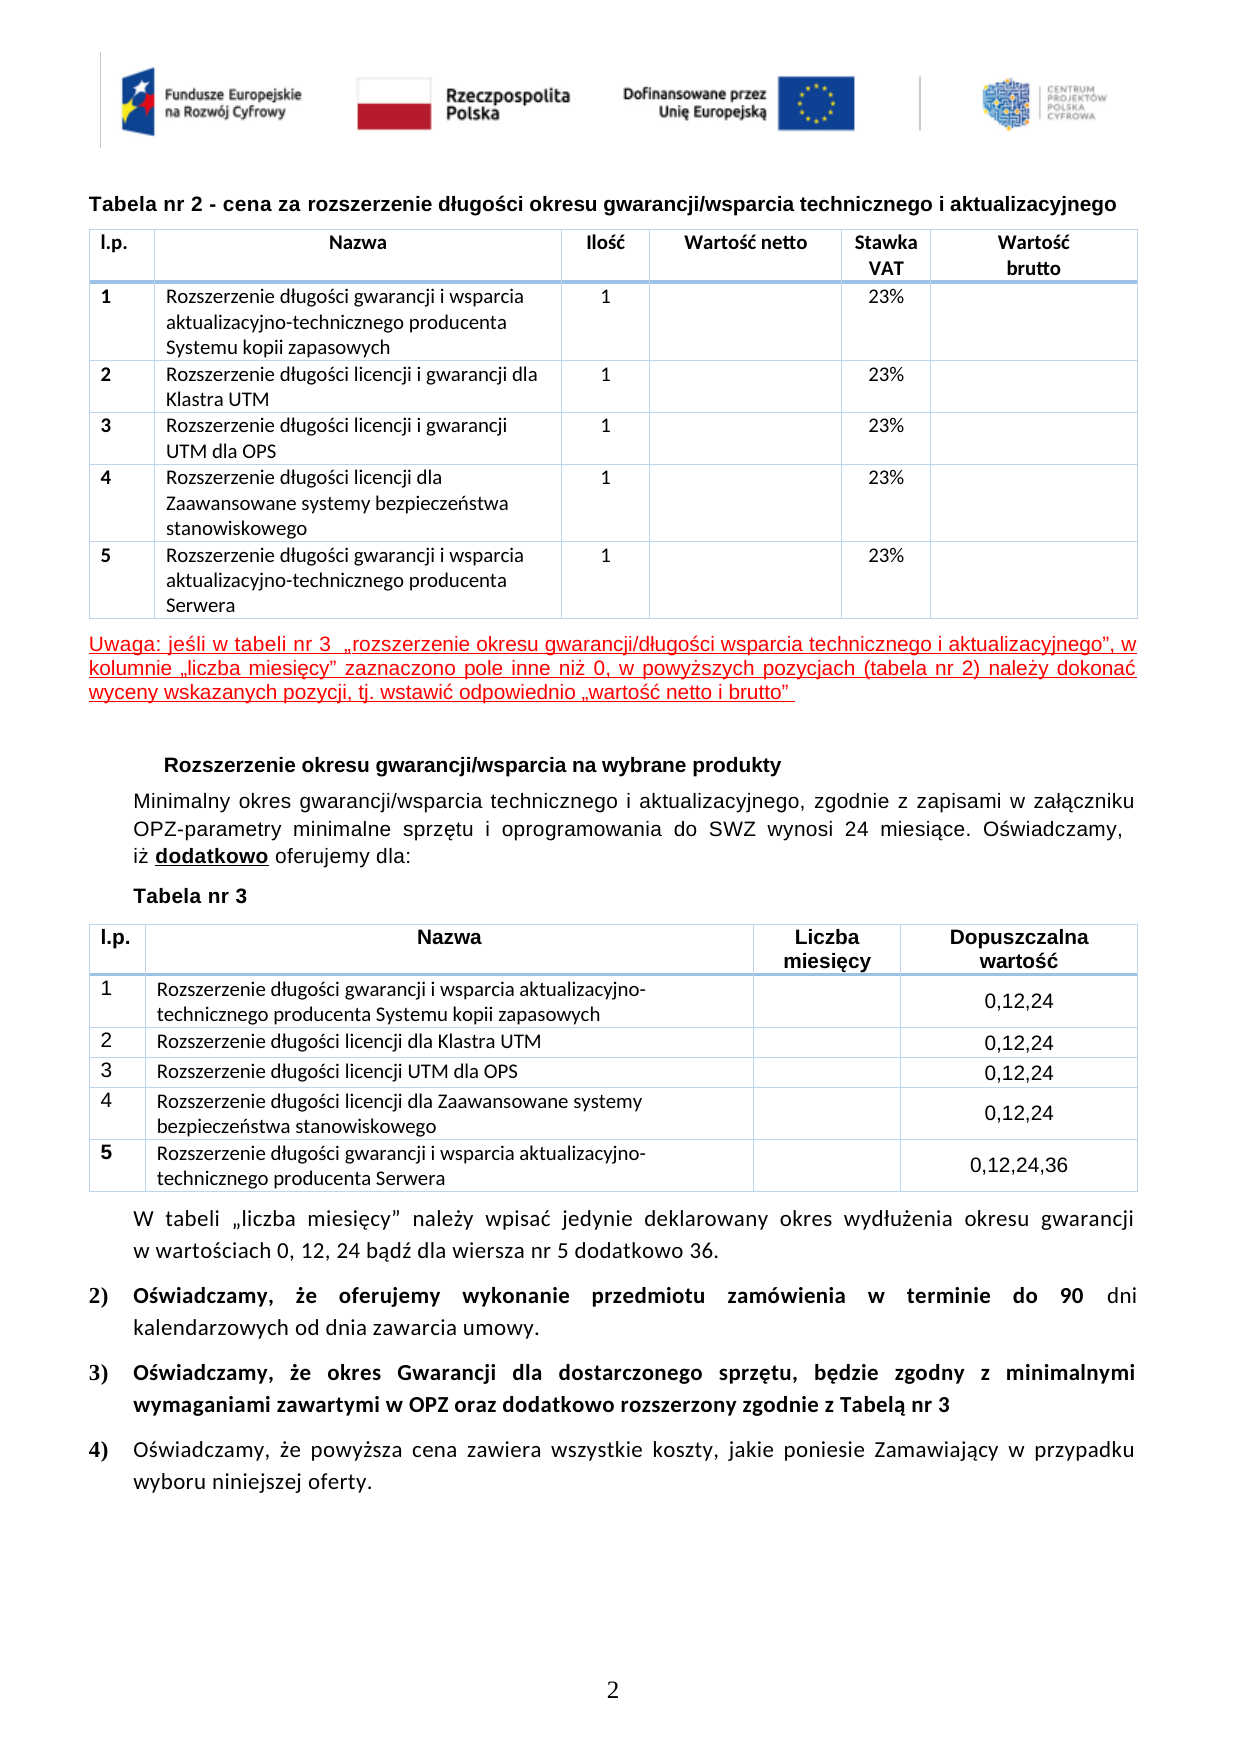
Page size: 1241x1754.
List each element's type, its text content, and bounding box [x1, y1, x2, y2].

table_cell [931, 542, 1137, 618]
list Oświadczamy, że powyższa cena zawiera wszystkie koszty, jakie poniesie Zamawiający w przypadku wyboru niniejszej oferty. [89, 1435, 1137, 1495]
table_cell Rozszerzenie długości gwarancji i wsparcia aktualizacyjno-technicznego producenta Systemu kopii zapasowych [155, 284, 561, 360]
table_cell 4 [90, 465, 154, 541]
text Uwaga: jeśli w tabeli nr 3 „rozszerzenie okresu gwarancji/długości wsparcia technicznego i aktualizacyjnego”, w kolumnie „liczba miesięcy” zaznaczono pole inne niż 0, w powyższych pozycjach (tabela nr 2) należy dokonać wyceny wskazanych pozycji, tj. wstawić odpowiednio „wartość netto i brutto” [89, 654, 1137, 677]
table_cell 5 [90, 1140, 145, 1191]
table_header Nazwa [155, 230, 561, 280]
list Oświadczamy, że oferujemy wykonanie przedmiotu zamówienia w terminie do 90 dni kalendarzowych od dnia zawarcia umowy. [89, 1281, 1137, 1341]
table_cell [754, 1028, 900, 1057]
table_cell 23% [842, 465, 930, 541]
table_header l.p. [90, 230, 154, 280]
table_cell 2 [90, 1028, 145, 1057]
table_cell 1 [90, 284, 154, 360]
table_header Dopuszczalna wartość [901, 925, 1137, 973]
table_cell 4 [90, 1088, 145, 1139]
table_cell 1 [562, 542, 649, 618]
table_cell 5 [90, 542, 154, 618]
table_cell 1 [562, 465, 649, 541]
table_cell Rozszerzenie długości licencji i gwarancji UTM dla OPS [155, 413, 561, 463]
table_cell 1 [562, 361, 649, 412]
table_cell 23% [842, 413, 930, 463]
table_header Ilość [562, 230, 649, 280]
table_cell [754, 1058, 900, 1087]
table_cell [754, 976, 900, 1027]
table_cell [650, 413, 841, 463]
table_cell 3 [90, 1058, 145, 1087]
table_cell Rozszerzenie długości licencji UTM dla OPS [146, 1058, 753, 1087]
table_cell [931, 413, 1137, 463]
table_cell Rozszerzenie długości gwarancji i wsparcia aktualizacyjno-technicznego producenta Serwera [146, 1140, 753, 1191]
table_cell [754, 1140, 900, 1191]
table_header Stawka VAT [842, 230, 930, 280]
table_cell [650, 542, 841, 618]
table_cell 3 [90, 413, 154, 463]
table_cell Rozszerzenie długości licencji dla Zaawansowane systemy bezpieczeństwa stanowiskowego [155, 465, 561, 541]
table_cell 0,12,24 [901, 976, 1137, 1027]
table_cell 1 [562, 413, 649, 463]
table_cell 1 [90, 976, 145, 1027]
table_cell [931, 465, 1137, 541]
table_cell Rozszerzenie długości licencji dla Zaawansowane systemy bezpieczeństwa stanowiskowego [146, 1088, 753, 1139]
table_cell 0,12,24 [901, 1028, 1137, 1057]
table_cell 23% [842, 361, 930, 412]
table_cell [650, 361, 841, 412]
table_cell 1 [562, 284, 649, 360]
table_header Nazwa [146, 925, 753, 973]
table_header l.p. [90, 925, 145, 973]
table_cell 0,12,24 [901, 1088, 1137, 1139]
text Uwaga: jeśli w tabeli nr 3 „rozszerzenie okresu gwarancji/długości wsparcia technicznego i aktualizacyjnego”, w kolumnie „liczba miesięcy” zaznaczono pole inne niż 0, w powyższych pozycjach (tabela nr 2) należy dokonać wyceny wskazanych pozycji, tj. wstawić odpowiednio „wartość netto i brutto” [89, 632, 1137, 653]
table_header Wartość brutto [931, 230, 1137, 280]
table_cell [650, 465, 841, 541]
table_cell Rozszerzenie długości gwarancji i wsparcia aktualizacyjno-technicznego producenta Serwera [155, 542, 561, 618]
table_cell 0,12,24,36 [901, 1140, 1137, 1191]
table_cell [650, 284, 841, 360]
list W tabeli „liczba miesięcy” należy wpisać jedynie deklarowany okres wydłużenia okresu gwarancji w wartościach 0, 12, 24 bądź dla wiersza nr 5 dodatkowo 36. [133, 1204, 1137, 1264]
table_cell [754, 1088, 900, 1139]
list Oświadczamy, że okres Gwarancji dla dostarczonego sprzętu, będzie zgodny z minimalnymi wymaganiami zawartymi w OPZ oraz dodatkowo rozszerzony zgodnie z Tabelą nr 3 [89, 1358, 1137, 1418]
table_cell Rozszerzenie długości licencji dla Klastra UTM [146, 1028, 753, 1057]
table_cell Rozszerzenie długości gwarancji i wsparcia aktualizacyjno-technicznego producenta Systemu kopii zapasowych [146, 976, 753, 1027]
table_header Wartość netto [650, 230, 841, 280]
table_cell 23% [842, 284, 930, 360]
table_cell [931, 361, 1137, 412]
table_cell 0,12,24 [901, 1058, 1137, 1087]
table_cell 2 [90, 361, 154, 412]
table_cell Rozszerzenie długości licencji i gwarancji dla Klastra UTM [155, 361, 561, 412]
text Uwaga: jeśli w tabeli nr 3 „rozszerzenie okresu gwarancji/długości wsparcia technicznego i aktualizacyjnego”, w kolumnie „liczba miesięcy” zaznaczono pole inne niż 0, w powyższych pozycjach (tabela nr 2) należy dokonać wyceny wskazanych pozycji, tj. wstawić odpowiednio „wartość netto i brutto” [89, 678, 1137, 703]
table_cell [931, 284, 1137, 360]
list Rozszerzenie okresu gwarancji/wsparcia na wybrane produkty [164, 752, 1137, 776]
table_header Liczba miesięcy [754, 925, 900, 973]
table_cell 23% [842, 542, 930, 618]
text Tabela nr 2 - cena za rozszerzenie długości okresu gwarancji/wsparcia technicznego i aktualizacyjnego [89, 192, 1137, 216]
list Tabela nr 3 [133, 884, 1137, 908]
list Minimalny okres gwarancji/wsparcia technicznego i aktualizacyjnego, zgodnie z zapisami w załączniku OPZ-parametry minimalne sprzętu i oprogramowania do SWZ wynosi 24 miesiące. Oświadczamy, iż dodatkowo oferujemy dla: [133, 789, 1137, 868]
